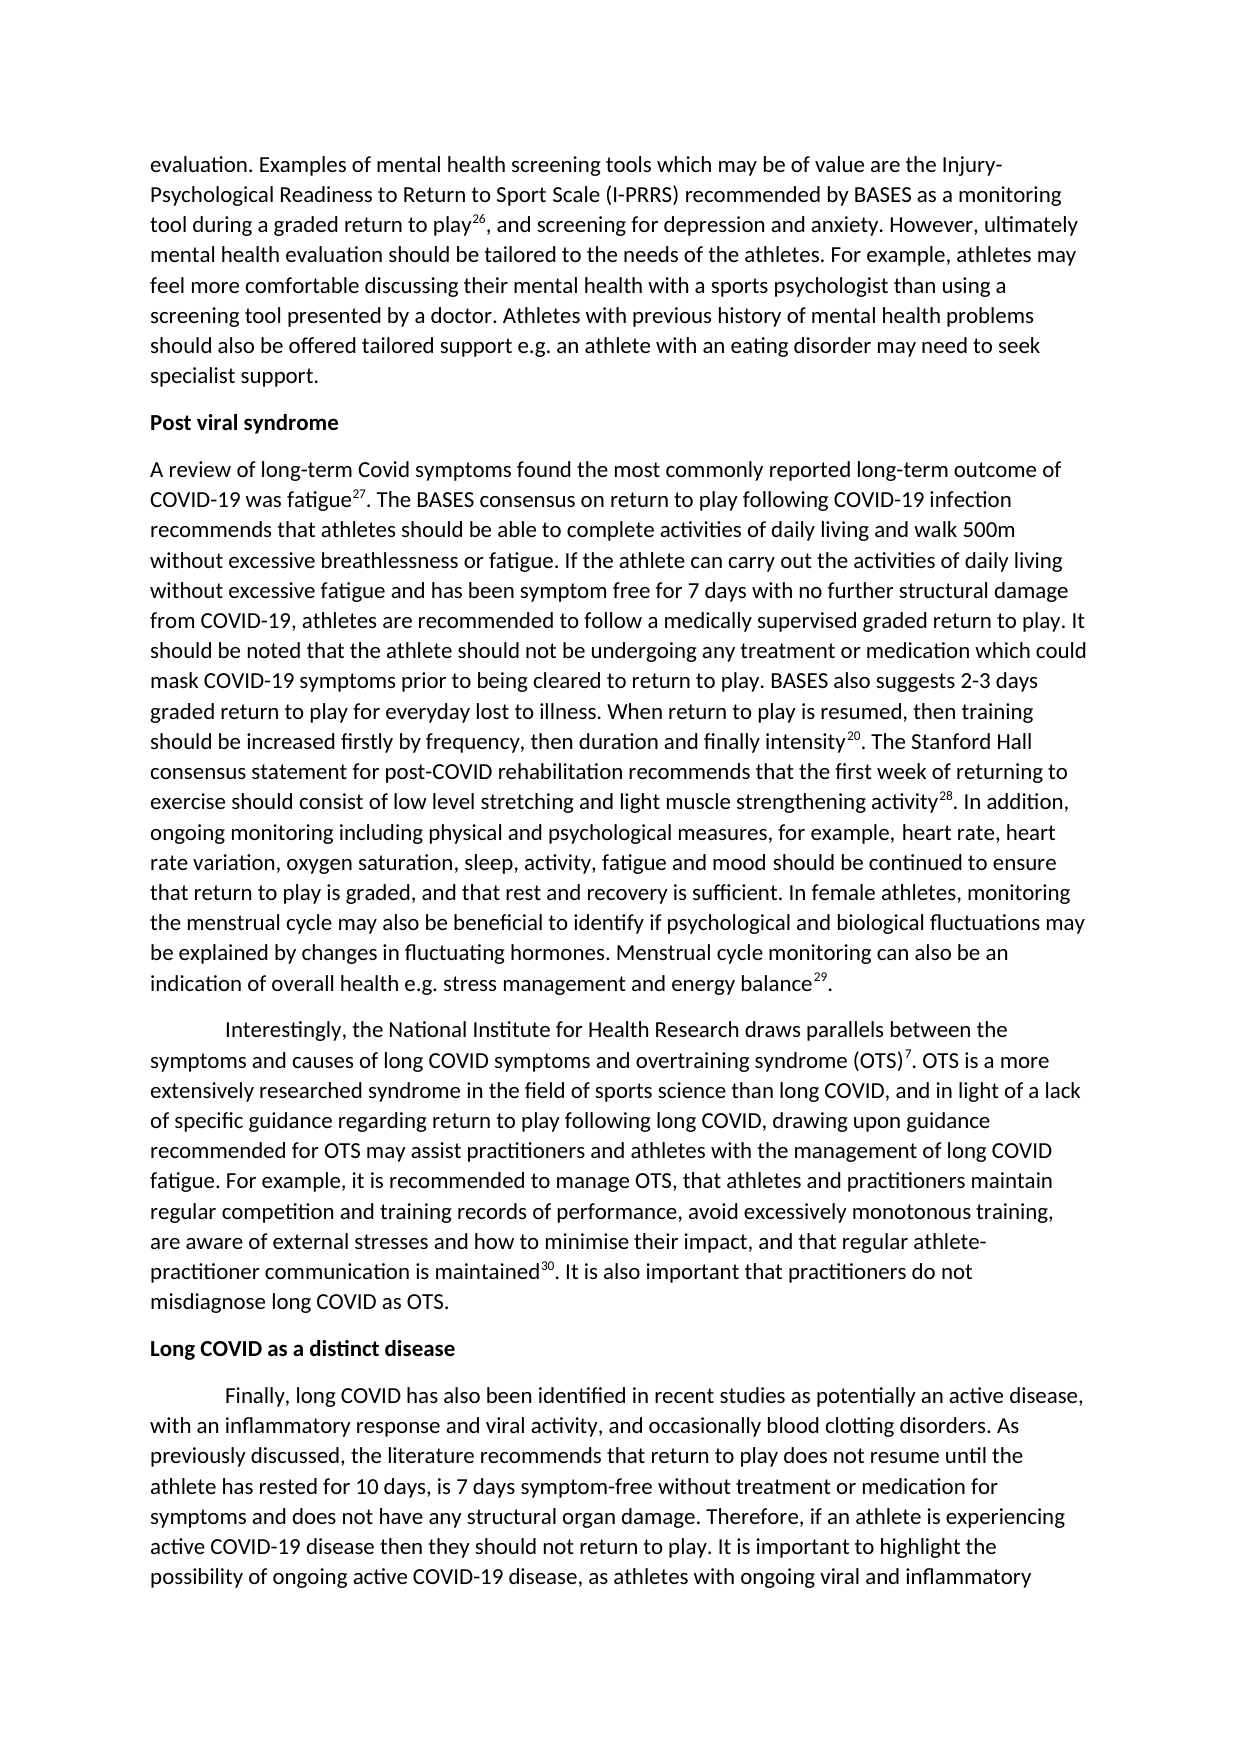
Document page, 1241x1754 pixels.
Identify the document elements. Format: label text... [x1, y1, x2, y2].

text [150, 150, 1090, 389]
text Long COVID as a distinct disease [150, 1334, 1090, 1362]
text Interestingly, the National Institute for Health Research draws parallels between the symptoms and causes of long COVID symptoms and overtraining syndrome (OTS)7. OTS is a more extensively researched syndrome in the field of sports science than long COVID, and in light of a lack of specific guidance regarding return to play following long COVID, drawing upon guidance recommended for OTS may assist practitioners and athletes with the management of long COVID fatigue. For example, it is recommended to manage OTS, that athletes and practitioners maintain regular competition and training records of performance, avoid excessively monotonous training, are aware of external stresses and how to minimise their impact, and that regular athlete-practitioner communication is maintained. It is also important that practitioners do not misdiagnose long COVID as OTS. [150, 1016, 1090, 1316]
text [150, 1381, 1090, 1591]
text Post viral syndrome [150, 408, 1090, 436]
text A review of long-term Covid symptoms found the most commonly reported long-term outcome of COVID-19 was fatigue. The BASES consensus on return to play following COVID-19 infection recommends that athletes should be able to complete activities of daily living and walk 500m without excessive breathlessness or fatigue. If the athlete can carry out the activities of daily living without excessive fatigue and has been symptom free for 7 days with no further structural damage from COVID-19, athletes are recommended to follow a medically supervised graded return to play. It should be noted that the athlete should not be undergoing any treatment or medication which could mask COVID-19 symptoms prior to being cleared to return to play. BASES also suggests 2-3 days graded return to play for everyday lost to illness. When return to play is resumed, then training should be increased firstly by frequency, then duration and finally intensity20. The Stanford Hall consensus statement for post-COVID rehabilitation recommends that the first week of returning to exercise should consist of low level stretching and light muscle strengthening activity. In addition, ongoing monitoring including physical and psychological measures, for example, heart rate, heart rate variation, oxygen saturation, sleep, activity, fatigue and mood should be continued to ensure that return to play is graded, and that rest and recovery is sufficient. In female athletes, monitoring the menstrual cycle may also be beneficial to identify if psychological and biological fluctuations may be explained by changes in fluctuating hormones. Menstrual cycle monitoring can also be an indication of overall health e.g. stress management and energy balance. [150, 455, 1090, 997]
